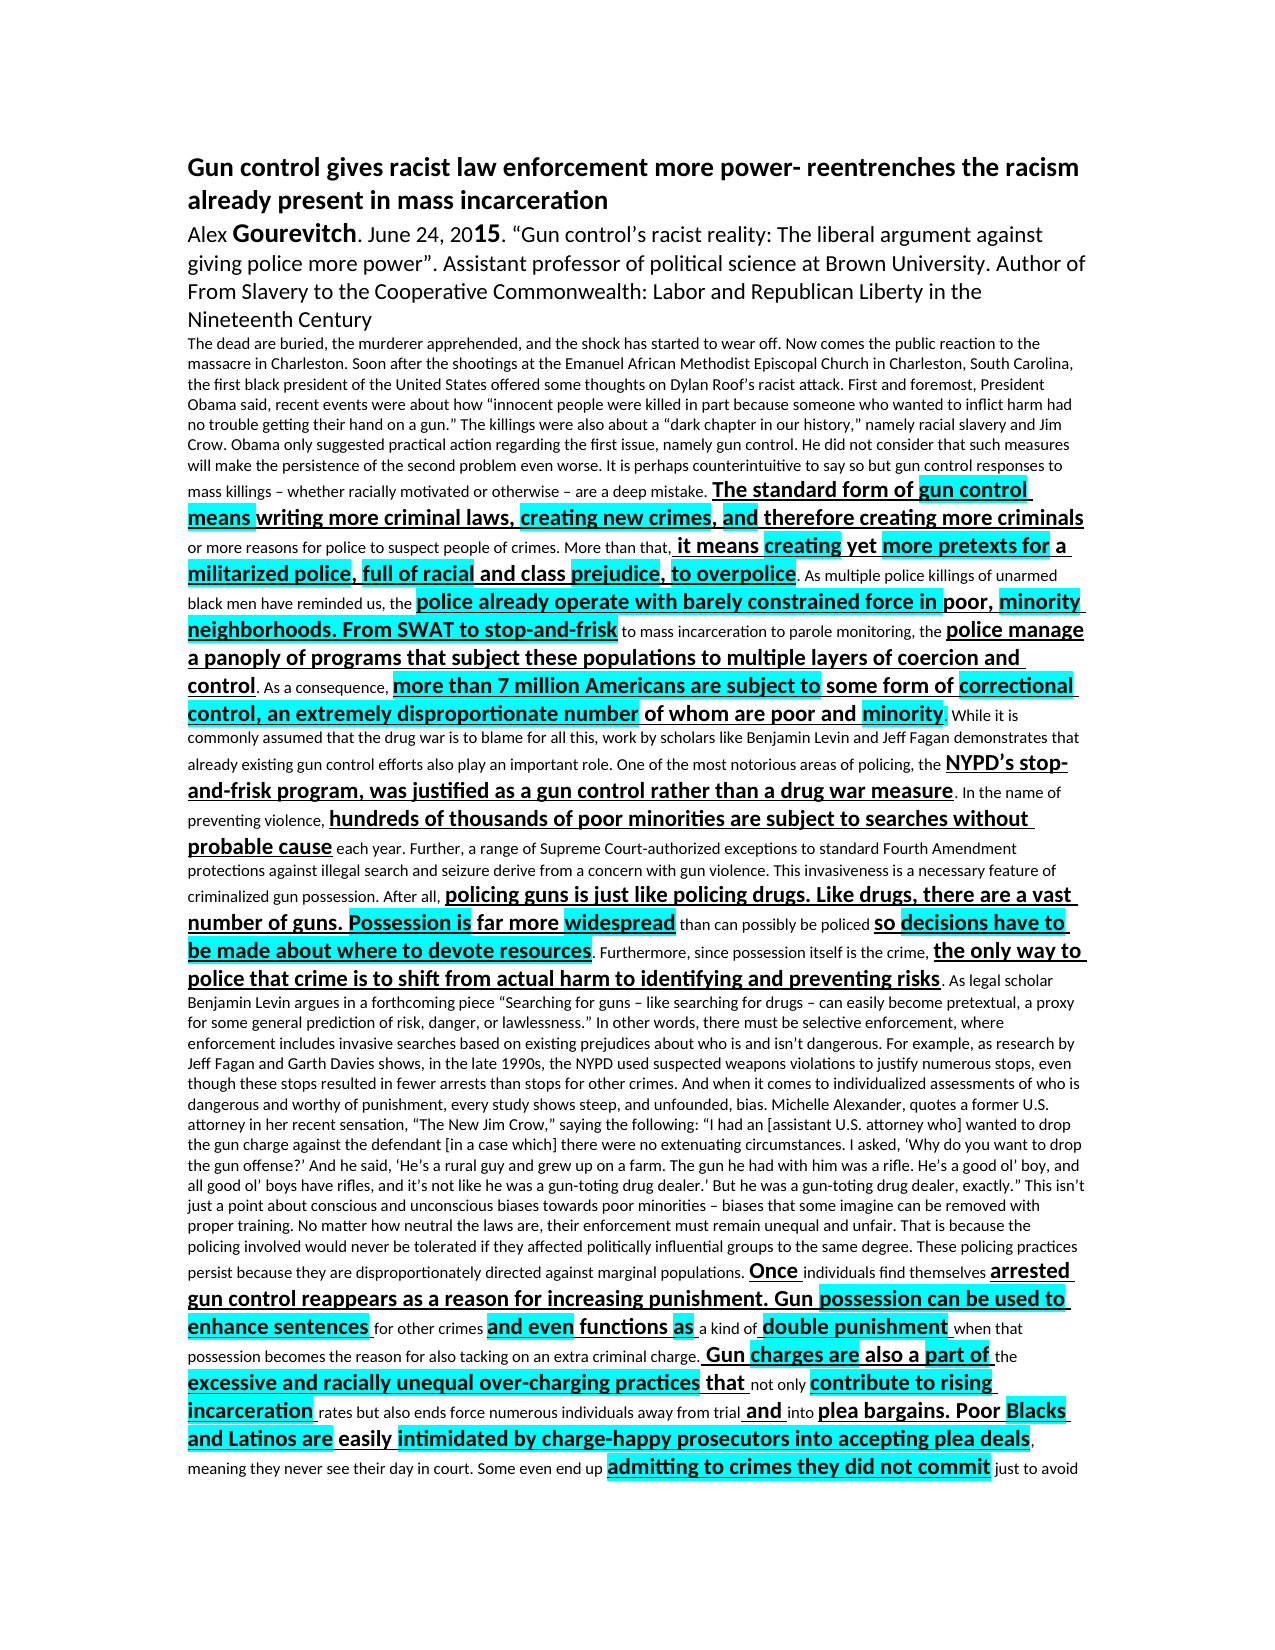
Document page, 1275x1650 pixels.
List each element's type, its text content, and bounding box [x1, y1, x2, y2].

subtitle Gun control gives racist law enforcement more power- reentrenches the racism already present in mass incarceration [187, 150, 1087, 216]
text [187, 333, 1087, 1481]
text Alex Gourevitch. June 24, 2015. “Gun control’s racist reality: The liberal argument against giving police more power”. Assistant professor of political science at Brown University. Author of From Slavery to the Cooperative Commonwealth: Labor and Republican Liberty in the Nineteenth Century [187, 216, 1087, 333]
